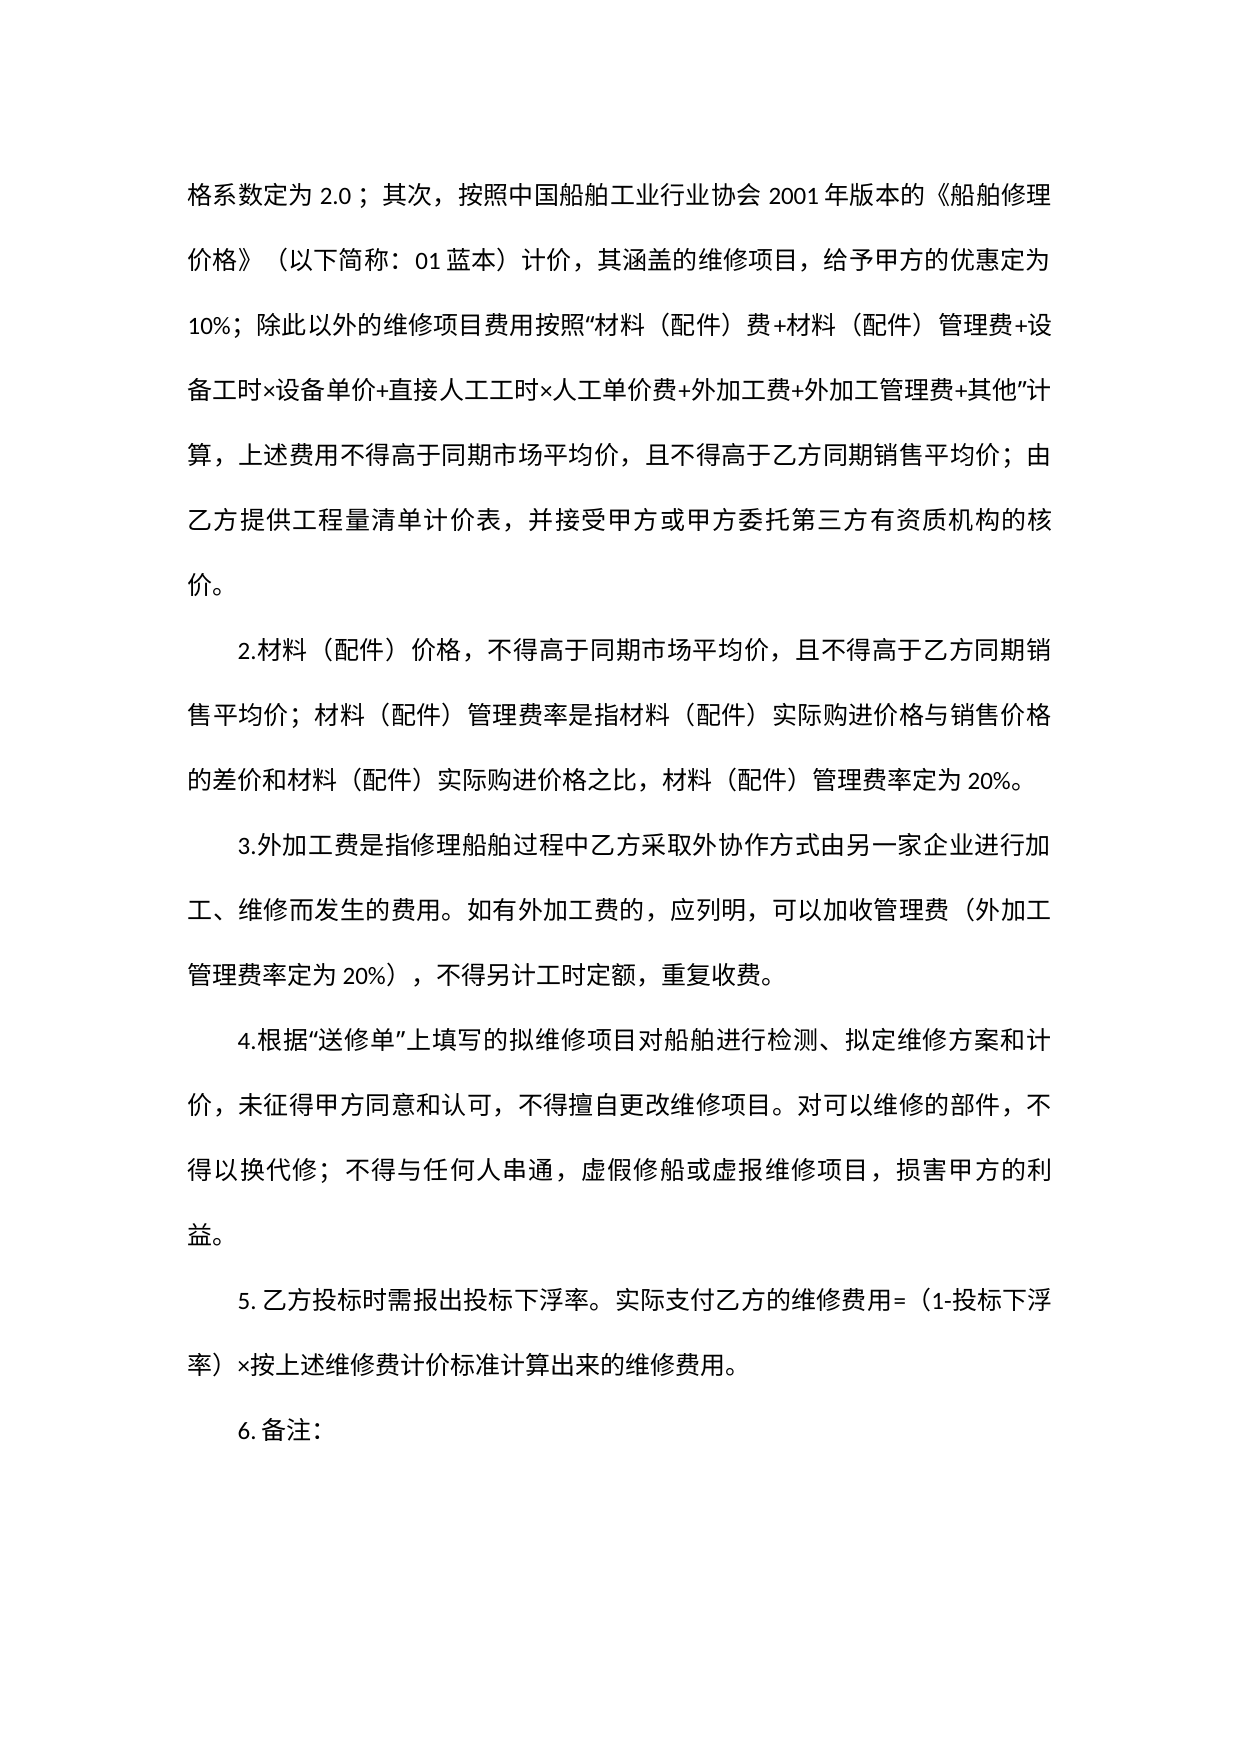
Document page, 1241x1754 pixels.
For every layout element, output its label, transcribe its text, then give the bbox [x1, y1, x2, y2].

text 6. 备注： [187, 1397, 1053, 1462]
text 2.材料（配件）价格，不得高于同期市场平均价，且不得高于乙方同期销售平均价；材料（配件）管理费率是指材料（配件）实际购进价格与销售价格的差价和材料（配件）实际购进价格之比，材料（配件）管理费率定为20%。 [187, 617, 1053, 812]
text 5. 乙方投标时需报出投标下浮率。实际支付乙方的维修费用=（1-投标下浮率）×按上述维修费计价标准计算出来的维修费用。 [187, 1267, 1053, 1397]
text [187, 162, 1053, 617]
text 3.外加工费是指修理船舶过程中乙方采取外协作方式由另一家企业进行加工、维修而发生的费用。如有外加工费的，应列明，可以加收管理费（外加工管理费率定为20%），不得另计工时定额，重复收费。 [187, 812, 1053, 1007]
text 4.根据“送修单”上填写的拟维修项目对船舶进行检测、拟定维修方案和计价，未征得甲方同意和认可，不得擅自更改维修项目。对可以维修的部件，不得以换代修；不得与任何人串通，虚假修船或虚报维修项目，损害甲方的利益。 [187, 1007, 1053, 1267]
